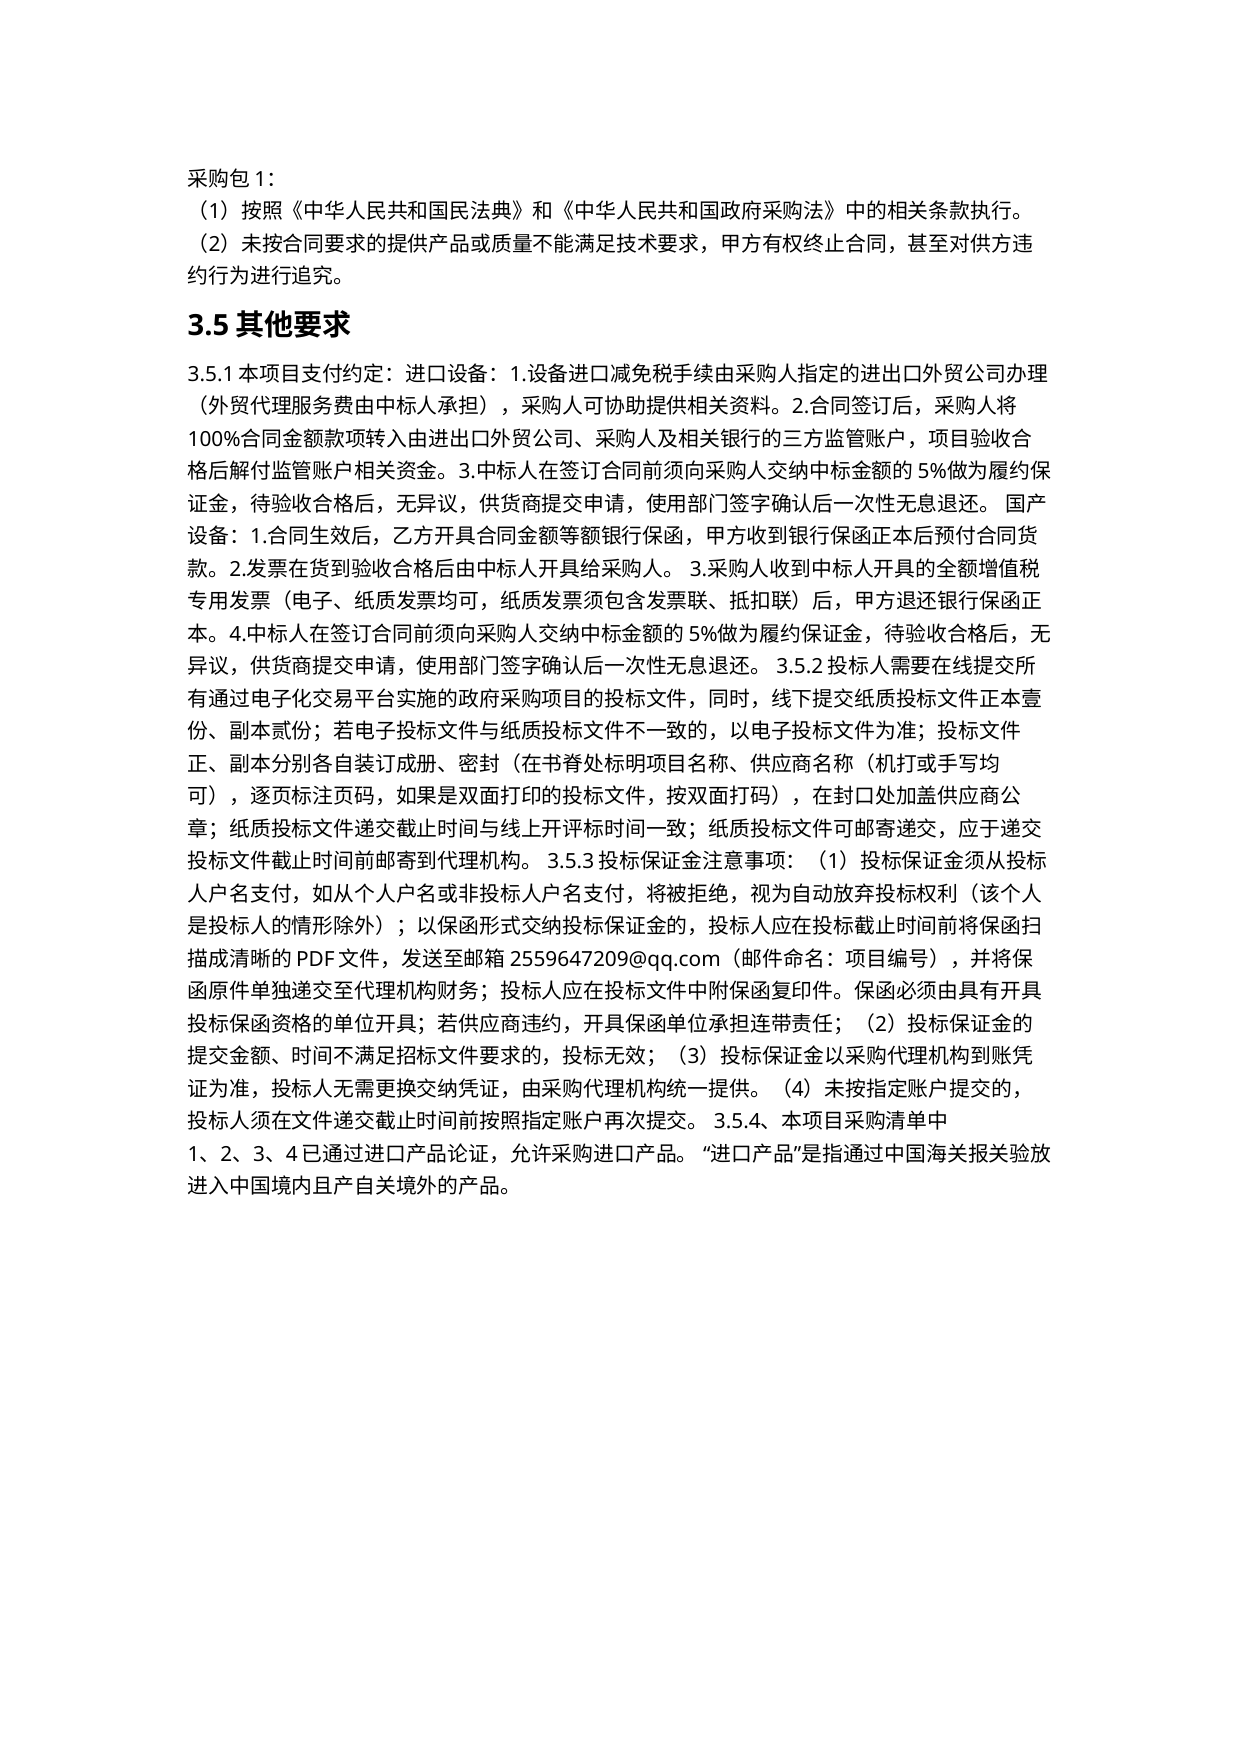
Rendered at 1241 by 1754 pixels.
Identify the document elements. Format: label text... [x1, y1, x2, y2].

text 3.5其他要求 [187, 292, 1053, 357]
text （1）按照《中华人民共和国民法典》和《中华人民共和国政府采购法》中的相关条款执行。（2）未按合同要求的提供产品或质量不能满足技术要求，甲方有权终止合同，甚至对供方违约行为进行追究。 [187, 194, 1053, 292]
text 采购包1： [187, 162, 1053, 194]
text 3.5.1本项目支付约定：进口设备：1.设备进口减免税手续由采购人指定的进出口外贸公司办理（外贸代理服务费由中标人承担），采购人可协助提供相关资料。2.合同签订后，采购人将100%合同金额款项转入由进出口外贸公司、采购人及相关银行的三方监管账户，项目验收合格后解付监管账户相关资金。3.中标人在签订合同前须向采购人交纳中标金额的5%做为履约保证金，待验收合格后，无异议，供货商提交申请，使用部门签字确认后一次性无息退还。 国产设备：1.合同生效后，乙方开具合同金额等额银行保函，甲方收到银行保函正本后预付合同货款。2.发票在货到验收合格后由中标人开具给采购人。 3.采购人收到中标人开具的全额增值税专用发票（电子、纸质发票均可，纸质发票须包含发票联、抵扣联）后，甲方退还银行保函正本。4.中标人在签订合同前须向采购人交纳中标金额的5%做为履约保证金，待验收合格后，无异议，供货商提交申请，使用部门签字确认后一次性无息退还。 3.5.2投标人需要在线提交所有通过电子化交易平台实施的政府采购项目的投标文件，同时，线下提交纸质投标文件正本壹份、副本贰份；若电子投标文件与纸质投标文件不一致的，以电子投标文件为准；投标文件正、副本分别各自装订成册、密封（在书脊处标明项目名称、供应商名称（机打或手写均可），逐页标注页码，如果是双面打印的投标文件，按双面打码），在封口处加盖供应商公章；纸质投标文件递交截止时间与线上开评标时间一致；纸质投标文件可邮寄递交，应于递交投标文件截止时间前邮寄到代理机构。 3.5.3投标保证金注意事项：（1）投标保证金须从投标人户名支付，如从个人户名或非投标人户名支付，将被拒绝，视为自动放弃投标权利（该个人是投标人的情形除外）；以保函形式交纳投标保证金的，投标人应在投标截止时间前将保函扫描成清晰的PDF文件，发送至邮箱2559647209@qq.com（邮件命名：项目编号），并将保函原件单独递交至代理机构财务；投标人应在投标文件中附保函复印件。保函必须由具有开具投标保函资格的单位开具；若供应商违约，开具保函单位承担连带责任；（2）投标保证金的提交金额、时间不满足招标文件要求的，投标无效；（3）投标保证金以采购代理机构到账凭证为准，投标人无需更换交纳凭证，由采购代理机构统一提供。（4）未按指定账户提交的，投标人须在文件递交截止时间前按照指定账户再次提交。 3.5.4、本项目采购清单中1、2、3、4已通过进口产品论证，允许采购进口产品。 “进口产品”是指通过中国海关报关验放进入中国境内且产自关境外的产品。 [187, 357, 1053, 1202]
